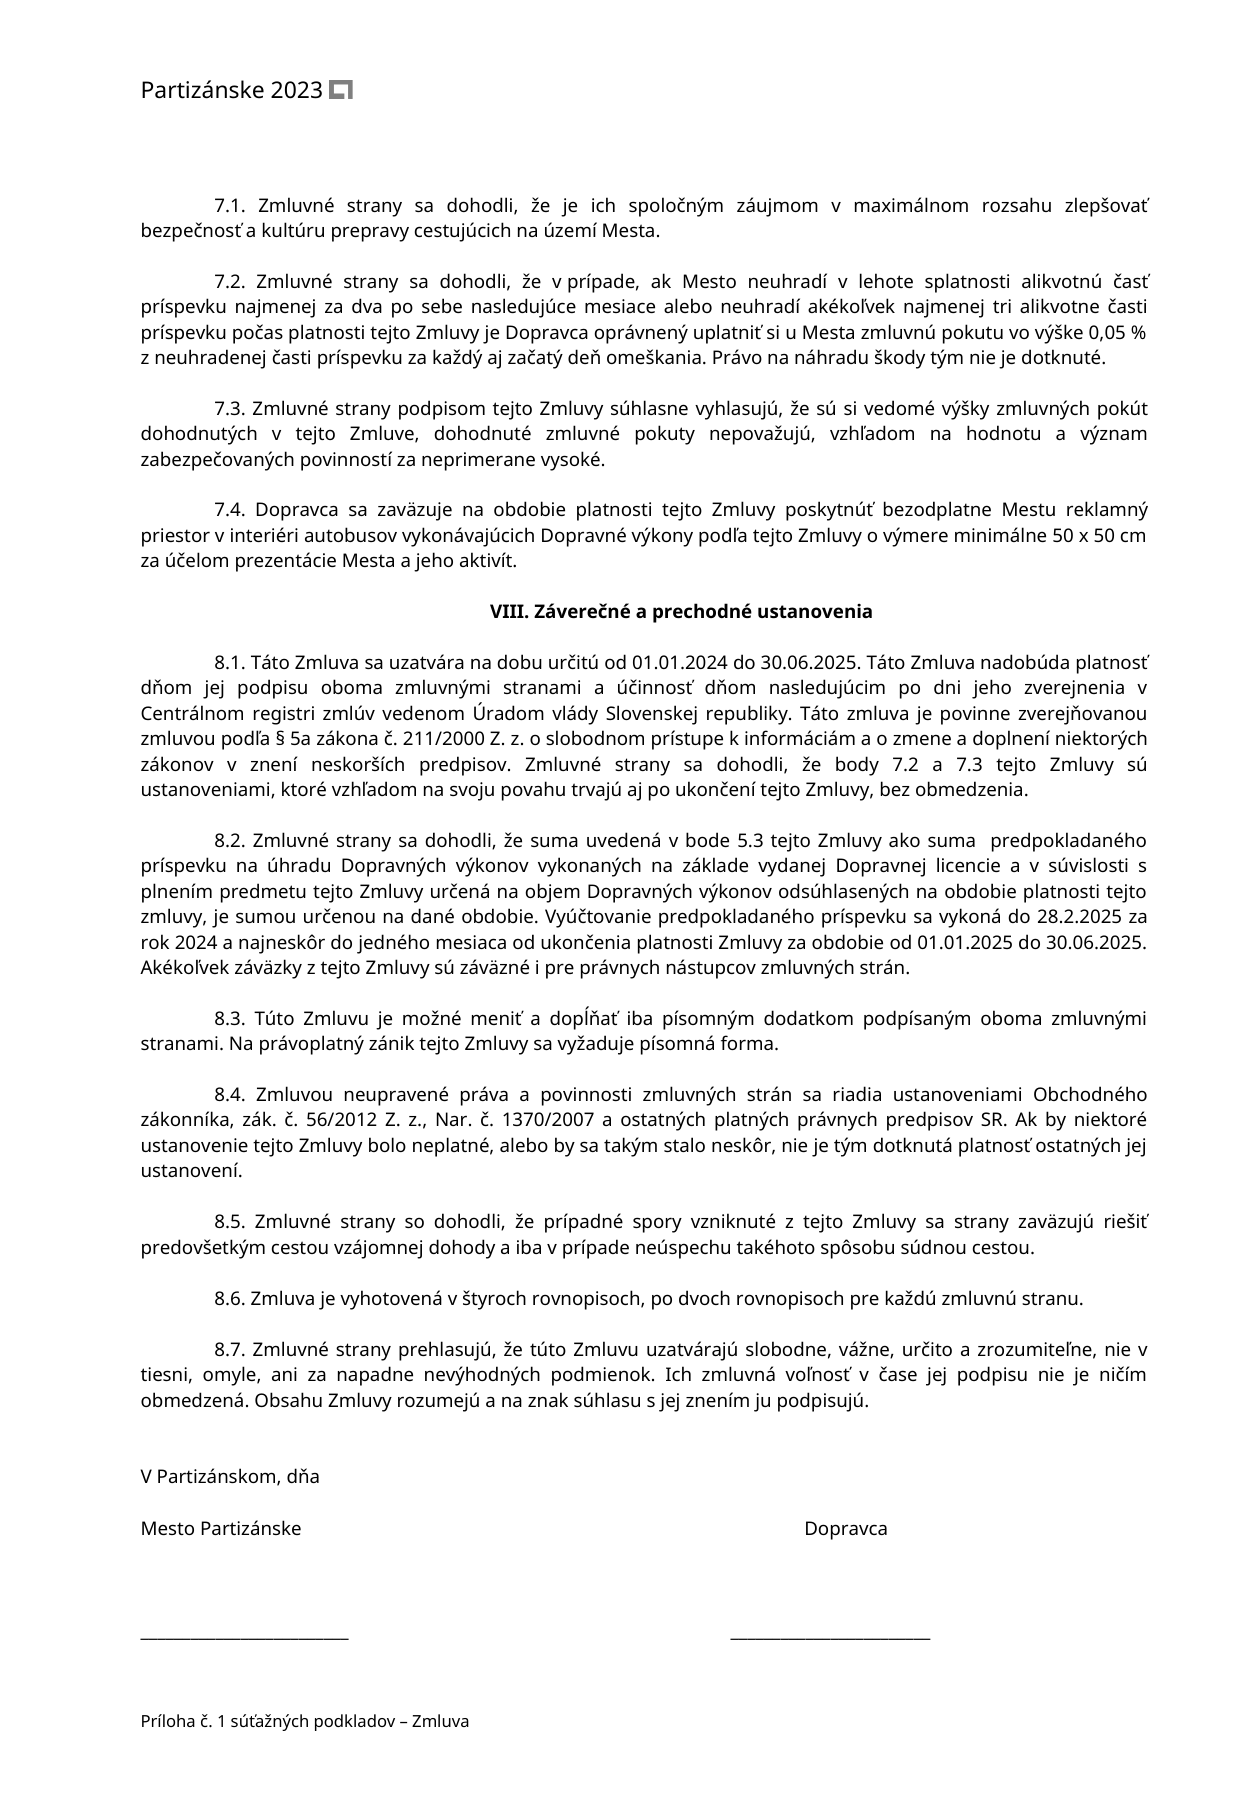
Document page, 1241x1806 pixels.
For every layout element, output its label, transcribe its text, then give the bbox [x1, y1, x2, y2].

text _________________________ ________________________ [140, 1617, 1149, 1642]
list 7.3. Zmluvné strany podpisom tejto Zmluvy súhlasne vyhlasujú, že sú si vedomé výšky zmluvných pokút dohodnutých v tejto Zmluve, dohodnuté zmluvné pokuty nepovažujú, vzhľadom na hodnotu a význam zabezpečovaných povinností za neprimerane vysoké. [140, 395, 1149, 472]
list 7.2. Zmluvné strany sa dohodli, že v prípade, ak Mesto neuhradí v lehote splatnosti alikvotnú časť príspevku najmenej za dva po sebe nasledujúce mesiace alebo neuhradí akékoľvek najmenej tri alikvotne časti príspevku počas platnosti tejto Zmluvy je Dopravca oprávnený uplatniť si u Mesta zmluvnú pokutu vo výške 0,05 % z neuhradenej časti príspevku za každý aj začatý deň omeškania. Právo na náhradu škody tým nie je dotknuté. [140, 268, 1149, 370]
list 8.2. Zmluvné strany sa dohodli, že suma uvedená v bode 5.3 tejto Zmluvy ako suma predpokladaného príspevku na úhradu Dopravných výkonov vykonaných na základe vydanej Dopravnej licencie a v súvislosti s plnením predmetu tejto Zmluvy určená na objem Dopravných výkonov odsúhlasených na obdobie platnosti tejto zmluvy, je sumou určenou na dané obdobie. Vyúčtovanie predpokladaného príspevku sa vykoná do 28.2.2025 za rok 2024 a najneskôr do jedného mesiaca od ukončenia platnosti Zmluvy za obdobie od 01.01.2025 do 30.06.2025. Akékoľvek záväzky z tejto Zmluvy sú záväzné i pre právnych nástupcov zmluvných strán. [140, 827, 1149, 980]
list 7.1. Zmluvné strany sa dohodli, že je ich spoločným záujmom v maximálnom rozsahu zlepšovať bezpečnosť a kultúru prepravy cestujúcich na území Mesta. [140, 192, 1149, 243]
text V Partizánskom, dňa [140, 1464, 1149, 1489]
list 7.4. Dopravca sa zaväzuje na obdobie platnosti tejto Zmluvy poskytnúť bezodplatne Mestu reklamný priestor v interiéri autobusov vykonávajúcich Dopravné výkony podľa tejto Zmluvy o výmere minimálne 50 x 50 cm za účelom prezentácie Mesta a jeho aktivít. [140, 496, 1149, 573]
list 8.5. Zmluvné strany so dohodli, že prípadné spory vzniknuté z tejto Zmluvy sa strany zaväzujú riešiť predovšetkým cestou vzájomnej dohody a iba v prípade neúspechu takéhoto spôsobu súdnou cestou. [140, 1208, 1149, 1259]
text Mesto Partizánske Dopravca [140, 1515, 1149, 1540]
list 8.3. Túto Zmluvu je možné meniť a dopĺňať iba písomným dodatkom podpísaným oboma zmluvnými stranami. Na právoplatný zánik tejto Zmluvy sa vyžaduje písomná forma. [140, 1005, 1149, 1056]
list 8.1. Táto Zmluva sa uzatvára na dobu určitú od 01.01.2024 do 30.06.2025. Táto Zmluva nadobúda platnosť dňom jej podpisu oboma zmluvnými stranami a účinnosť dňom nasledujúcim po dni jeho zverejnenia v Centrálnom registri zmlúv vedenom Úradom vlády Slovenskej republiky. Táto zmluva je povinne zverejňovanou zmluvou podľa § 5a zákona č. 211/2000 Z. z. o slobodnom prístupe k informáciám a o zmene a doplnení niektorých zákonov v znení neskorších predpisov. Zmluvné strany sa dohodli, že body 7.2 a 7.3 tejto Zmluvy sú ustanoveniami, ktoré vzhľadom na svoju povahu trvajú aj po ukončení tejto Zmluvy, bez obmedzenia. [140, 649, 1149, 802]
list 8.7. Zmluvné strany prehlasujú, že túto Zmluvu uzatvárajú slobodne, vážne, určito a zrozumiteľne, nie v tiesni, omyle, ani za napadne nevýhodných podmienok. Ich zmluvná voľnosť v čase jej podpisu nie je ničím obmedzená. Obsahu Zmluvy rozumejú a na znak súhlasu s jej znením ju podpisujú. [140, 1336, 1149, 1413]
picture [329, 80, 353, 99]
list 8.4. Zmluvou neupravené práva a povinnosti zmluvných strán sa riadia ustanoveniami Obchodného zákonníka, zák. č. 56/2012 Z. z., Nar. č. 1370/2007 a ostatných platných právnych predpisov SR. Ak by niektoré ustanovenie tejto Zmluvy bolo neplatné, alebo by sa takým stalo neskôr, nie je tým dotknutá platnosť ostatných jej ustanovení. [140, 1081, 1149, 1183]
list VIII. Záverečné a prechodné ustanovenia [140, 598, 1149, 623]
list 8.6. Zmluva je vyhotovená v štyroch rovnopisoch, po dvoch rovnopisoch pre každú zmluvnú stranu. [140, 1285, 1149, 1311]
